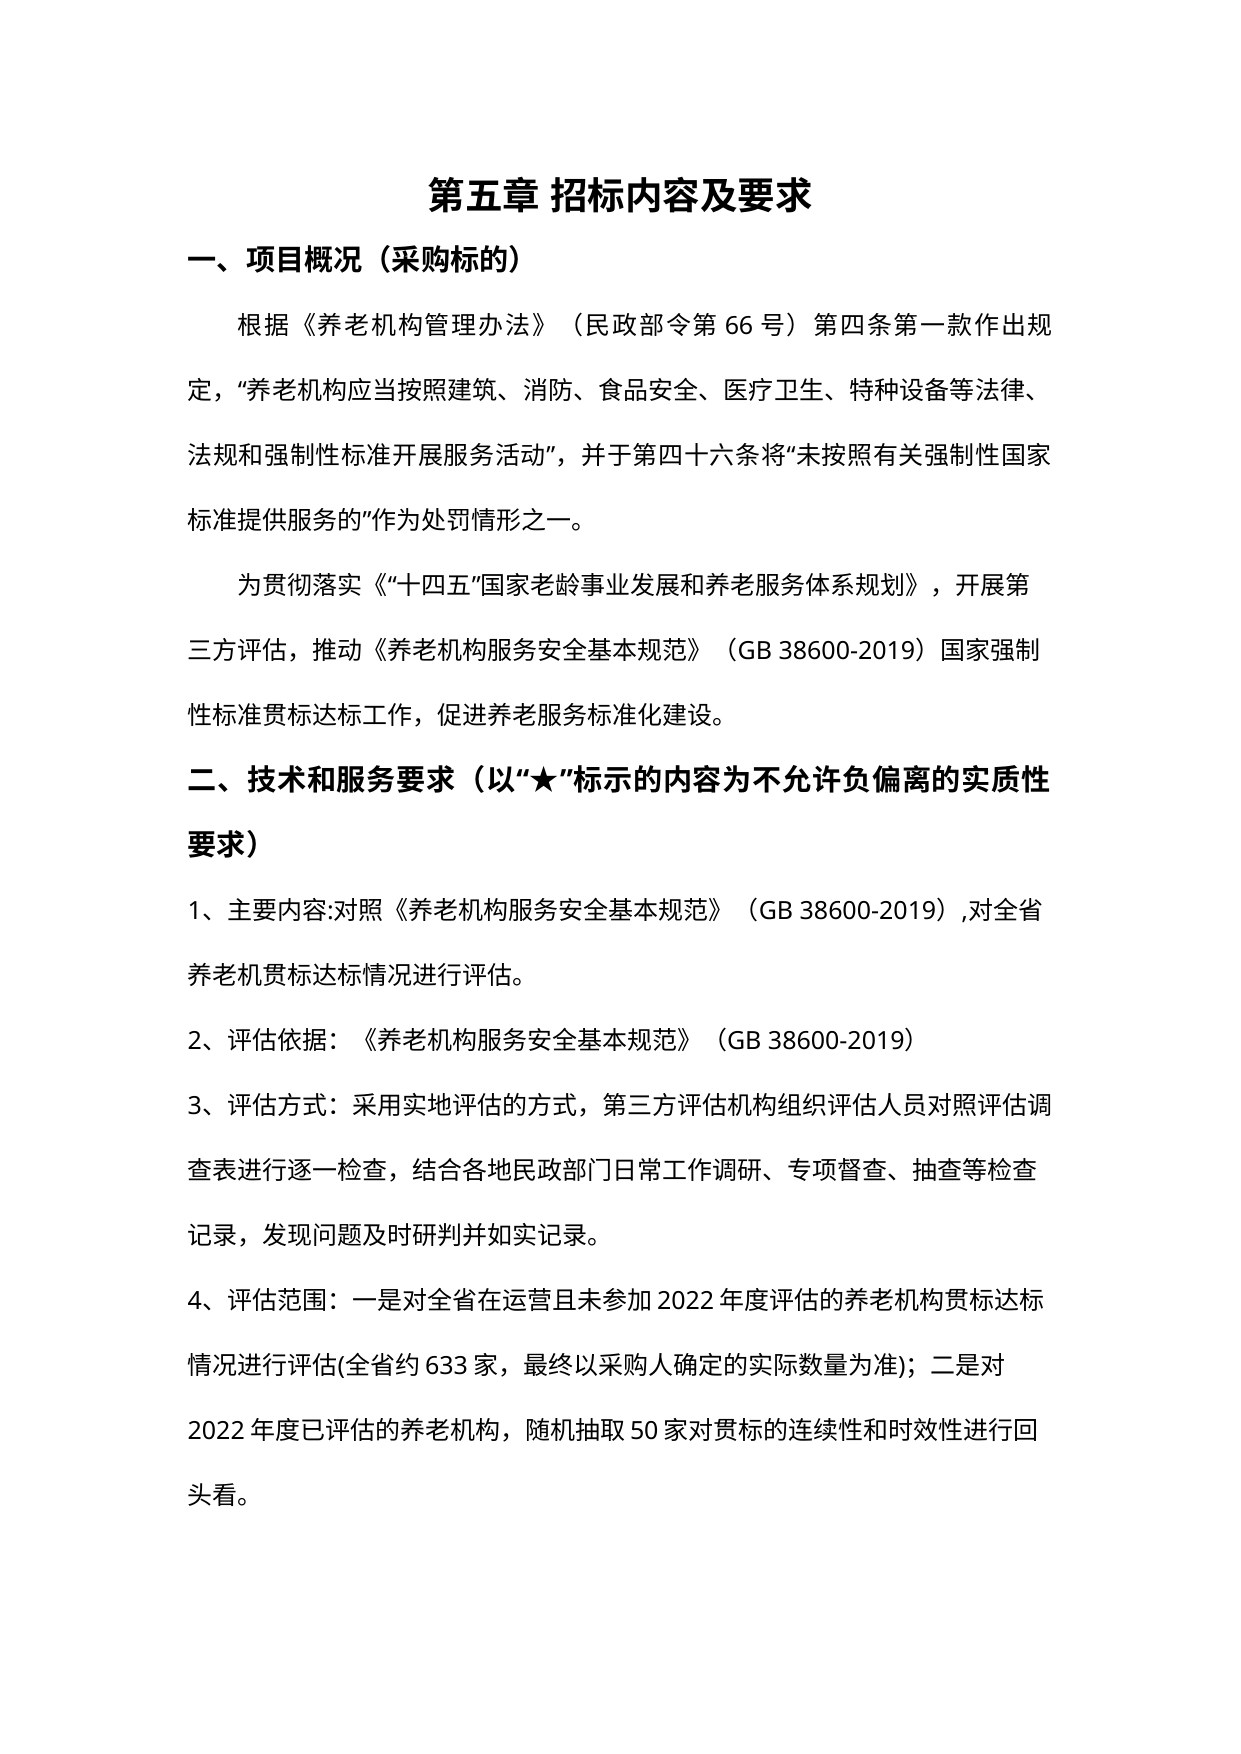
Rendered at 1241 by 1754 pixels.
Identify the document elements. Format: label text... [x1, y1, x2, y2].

text 根据《养老机构管理办法》（民政部令第66号）第四条第一款作出规定，“养老机构应当按照建筑、消防、食品安全、医疗卫生、特种设备等法律、法规和强制性标准开展服务活动”，并于第四十六条将“未按照有关强制性国家标准提供服务的”作为处罚情形之一。 [187, 292, 1053, 552]
text 1、主要内容:对照《养老机构服务安全基本规范》（GB 38600-2019）,对全省养老机贯标达标情况进行评估。 [187, 877, 1053, 1007]
text 二、技术和服务要求（以“★”标示的内容为不允许负偏离的实质性要求） [187, 747, 1053, 877]
text 4、评估范围：一是对全省在运营且未参加2022年度评估的养老机构贯标达标情况进行评估(全省约633家，最终以采购人确定的实际数量为准)；二是对2022年度已评估的养老机构，随机抽取50家对贯标的连续性和时效性进行回头看。 [187, 1267, 1053, 1527]
text 第五章 招标内容及要求 [187, 162, 1053, 227]
text 为贯彻落实《“十四五”国家老龄事业发展和养老服务体系规划》，开展第三方评估，推动《养老机构服务安全基本规范》（GB 38600-2019）国家强制性标准贯标达标工作，促进养老服务标准化建设。 [187, 552, 1053, 747]
text 3、评估方式：采用实地评估的方式，第三方评估机构组织评估人员对照评估调查表进行逐一检查，结合各地民政部门日常工作调研、专项督查、抽查等检查记录，发现问题及时研判并如实记录。 [187, 1072, 1053, 1267]
text 2、评估依据：《养老机构服务安全基本规范》（GB 38600-2019） [187, 1007, 1053, 1072]
text 一、项目概况（采购标的） [187, 227, 1053, 292]
